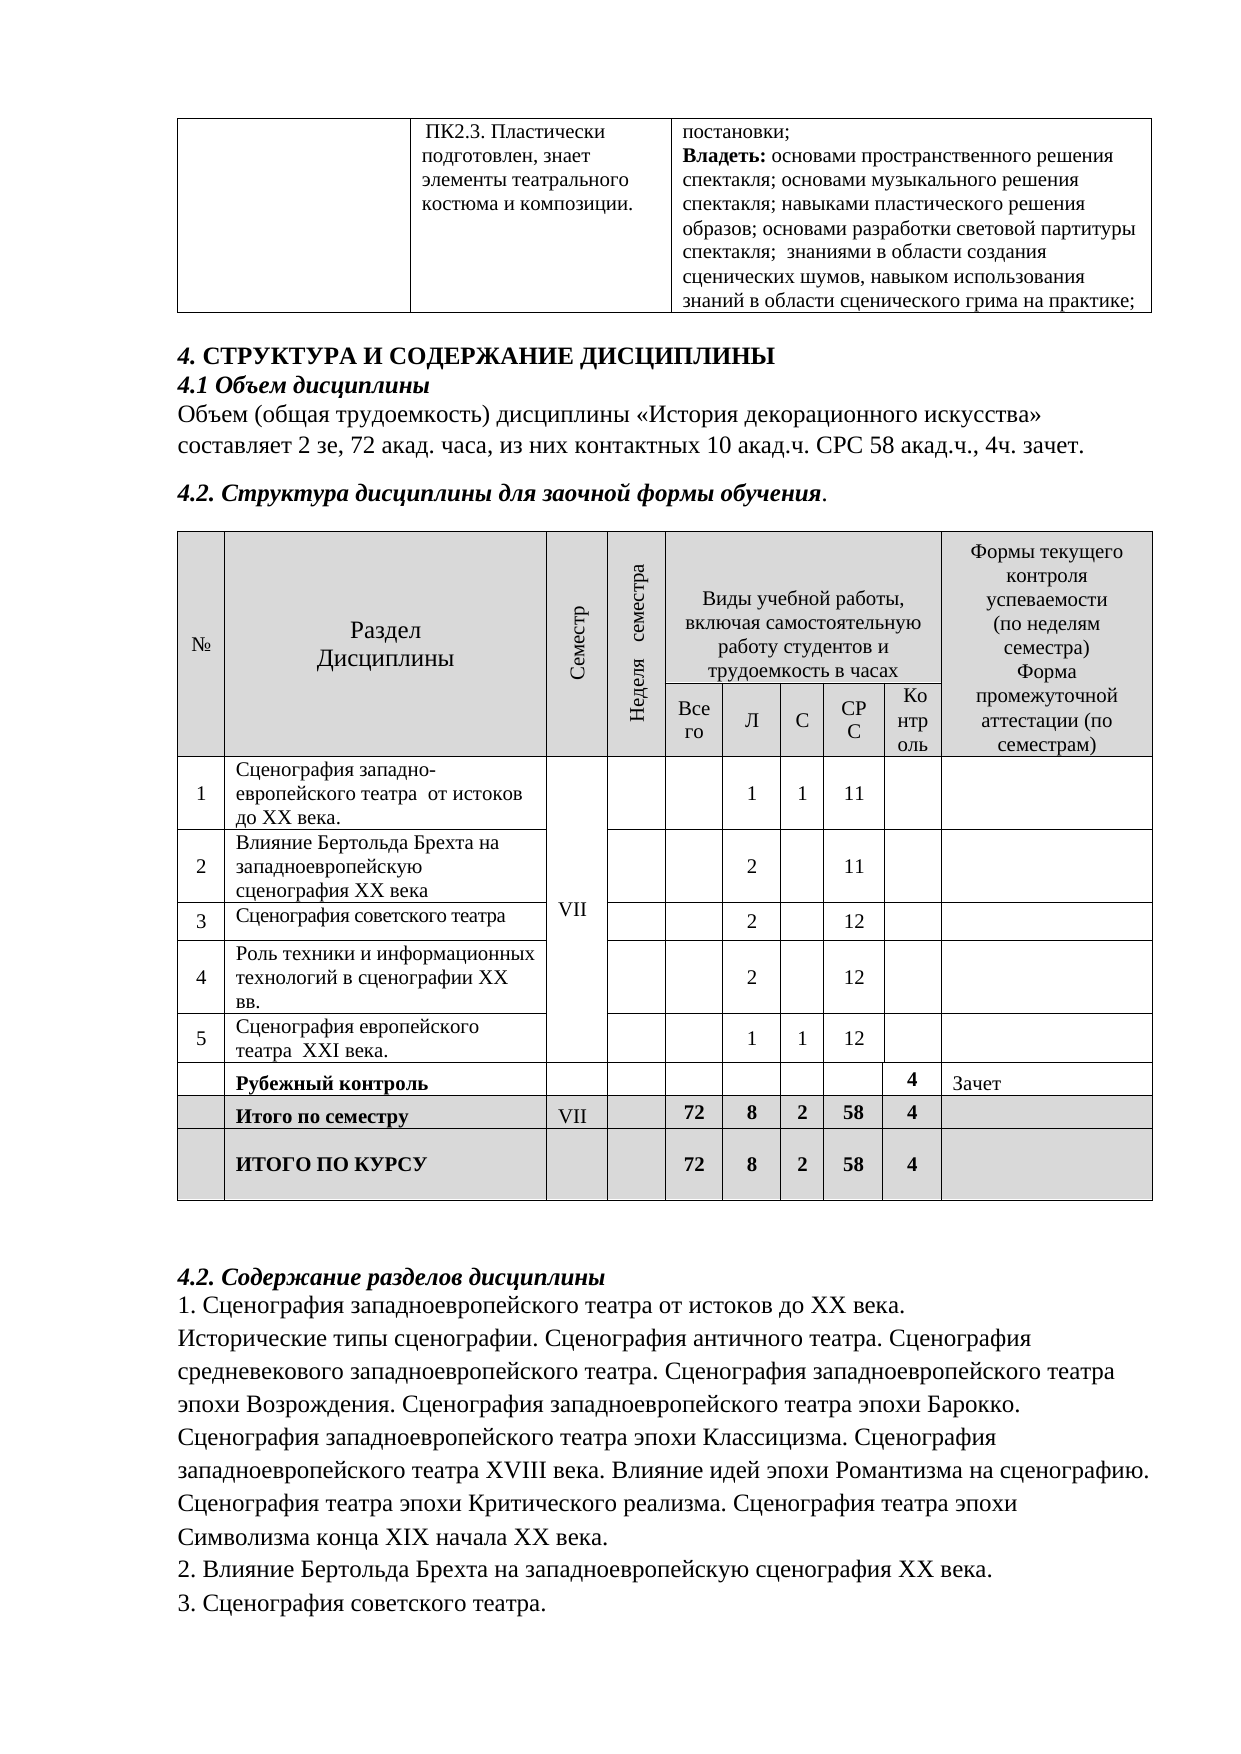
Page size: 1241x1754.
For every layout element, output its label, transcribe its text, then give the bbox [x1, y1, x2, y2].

table_cell [723, 1063, 780, 1095]
table_cell Влияние Бертольда Брехта на западноевропейскую сценография XX века [225, 830, 546, 902]
table_cell [942, 830, 1152, 902]
table_cell [885, 941, 941, 1013]
table_cell Сценография западно-европейского театра от истоков до XX века. [225, 757, 546, 829]
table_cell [411, 119, 671, 312]
table_cell [547, 1129, 607, 1199]
table_cell VII [547, 757, 607, 1062]
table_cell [178, 119, 410, 312]
table_cell [781, 941, 823, 1013]
table_cell [781, 1063, 823, 1095]
table_cell [666, 941, 722, 1013]
table_cell 4 [883, 1063, 941, 1095]
table_cell 2 [781, 1096, 823, 1128]
table_header Раздел Дисциплины [225, 532, 546, 756]
text 4.1 Объем дисциплины [177, 370, 1152, 399]
table_cell 58 [824, 1129, 882, 1199]
table_cell 1 [178, 757, 224, 829]
table_cell 1 [723, 757, 780, 829]
table_header Виды учебной работы, включая самостоятельную работу студентов и трудоемкость в часах [666, 532, 941, 682]
text Объем (общая трудоемкость) дисциплины «История декорационного искусства» составляет 2 зе, 72 акад. часа, из них контактных 10 акад.ч. СРС 58 акад.ч., 4ч. зачет. [177, 399, 1152, 459]
table_cell [942, 1129, 1152, 1199]
table_cell 2 [723, 941, 780, 1013]
text 2. Влияние Бертольда Брехта на западноевропейскую сценография XX века. [177, 1554, 1152, 1583]
text 1. Сценография западноевропейского театра от истоков до XX века. [177, 1290, 1152, 1319]
table_cell 4 [178, 941, 224, 1013]
table_cell [942, 1096, 1152, 1128]
table_cell 12 [824, 1014, 884, 1062]
table_cell [608, 1014, 665, 1062]
table_cell 1 [781, 1014, 823, 1062]
table_cell [666, 757, 722, 829]
table_cell 2 [178, 830, 224, 902]
table_cell 72 [666, 1129, 722, 1199]
table_cell 2 [723, 903, 780, 939]
text 4. СТРУКТУРА И СОДЕРЖАНИЕ ДИСЦИПЛИНЫ [177, 341, 1152, 370]
table_cell Сценография европейского театра XXI века. [225, 1014, 546, 1062]
table_cell ИТОГО ПО КУРСУ [225, 1129, 546, 1199]
table_cell 12 [824, 941, 884, 1013]
table_cell Контроль [885, 684, 941, 756]
table_cell [781, 903, 823, 939]
table_cell [885, 757, 941, 829]
table_cell [178, 1096, 224, 1128]
table_header Семестр [547, 532, 607, 756]
table_cell [608, 830, 665, 902]
table_cell [885, 1014, 941, 1062]
table_cell [824, 1063, 882, 1095]
table_cell [608, 1129, 665, 1199]
table_cell 4 [883, 1096, 941, 1128]
table_cell [178, 1129, 224, 1199]
table_header Неделя семестра [608, 532, 665, 756]
table_cell СРС [824, 684, 884, 756]
table_cell [666, 1063, 722, 1095]
table_cell Всего [666, 684, 722, 756]
table_cell 11 [824, 757, 884, 829]
table_cell [885, 830, 941, 902]
table_cell 4 [883, 1129, 941, 1199]
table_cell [672, 119, 1151, 312]
table_cell 12 [824, 903, 884, 939]
table_cell VII [547, 1096, 607, 1128]
table_cell [942, 757, 1152, 829]
table_cell [608, 941, 665, 1013]
table_cell 3 [178, 903, 224, 939]
text Исторические типы сценографии. Сценография античного театра. Сценография средневекового западноевропейского театра. Сценография западноевропейского театра эпохи Возрождения. Сценография западноевропейского театра эпохи Барокко. Сценография западноевропейского театра эпохи Классицизма. Сценография западноевропейского театра XVIII века. Влияние идей эпохи Романтизма на сценографию. Сценография театра эпохи Критического реализма. Сценография театра эпохи Символизма конца XIX начала XX века. [177, 1323, 1152, 1550]
table_cell [942, 1014, 1152, 1062]
table_cell 72 [666, 1096, 722, 1128]
table_cell [942, 941, 1152, 1013]
table_cell [178, 1063, 224, 1095]
table_cell Роль техники и информационных технологий в сценографии XX вв. [225, 941, 546, 1013]
table_cell [608, 903, 665, 939]
table_cell 2 [723, 830, 780, 902]
table_cell [547, 1063, 607, 1095]
table_cell [885, 903, 941, 939]
text 4.2. Структура дисциплины для заочной формы обучения. [177, 478, 1152, 506]
table_cell 8 [723, 1129, 780, 1199]
text 4.2. Содержание разделов дисциплины [177, 1262, 1152, 1290]
table_cell [608, 1096, 665, 1128]
table_cell [666, 1014, 722, 1062]
table_cell 2 [781, 1129, 823, 1199]
table_cell [781, 830, 823, 902]
table_cell 11 [824, 830, 884, 902]
table_header Формы текущего контроля успеваемости (по неделям семестра) Форма промежуточной аттестации (по семестрам) [942, 532, 1152, 756]
table_cell Зачет [942, 1063, 1152, 1095]
table_cell Рубежный контроль [225, 1063, 546, 1095]
table_cell [608, 757, 665, 829]
table_cell [666, 903, 722, 939]
table_cell [608, 1063, 665, 1095]
table_header № [178, 532, 224, 756]
table_cell С [781, 684, 823, 756]
table_cell Итого по семестру [225, 1096, 546, 1128]
table_cell 1 [781, 757, 823, 829]
table_cell 8 [723, 1096, 780, 1128]
table_cell Л [723, 684, 780, 756]
table_cell Сценография советского театра [225, 903, 546, 939]
table_cell [666, 830, 722, 902]
table_cell 5 [178, 1014, 224, 1062]
table_cell [942, 903, 1152, 939]
table_cell 58 [824, 1096, 882, 1128]
table_cell 1 [723, 1014, 780, 1062]
text 3. Сценография советского театра. [177, 1588, 1152, 1616]
